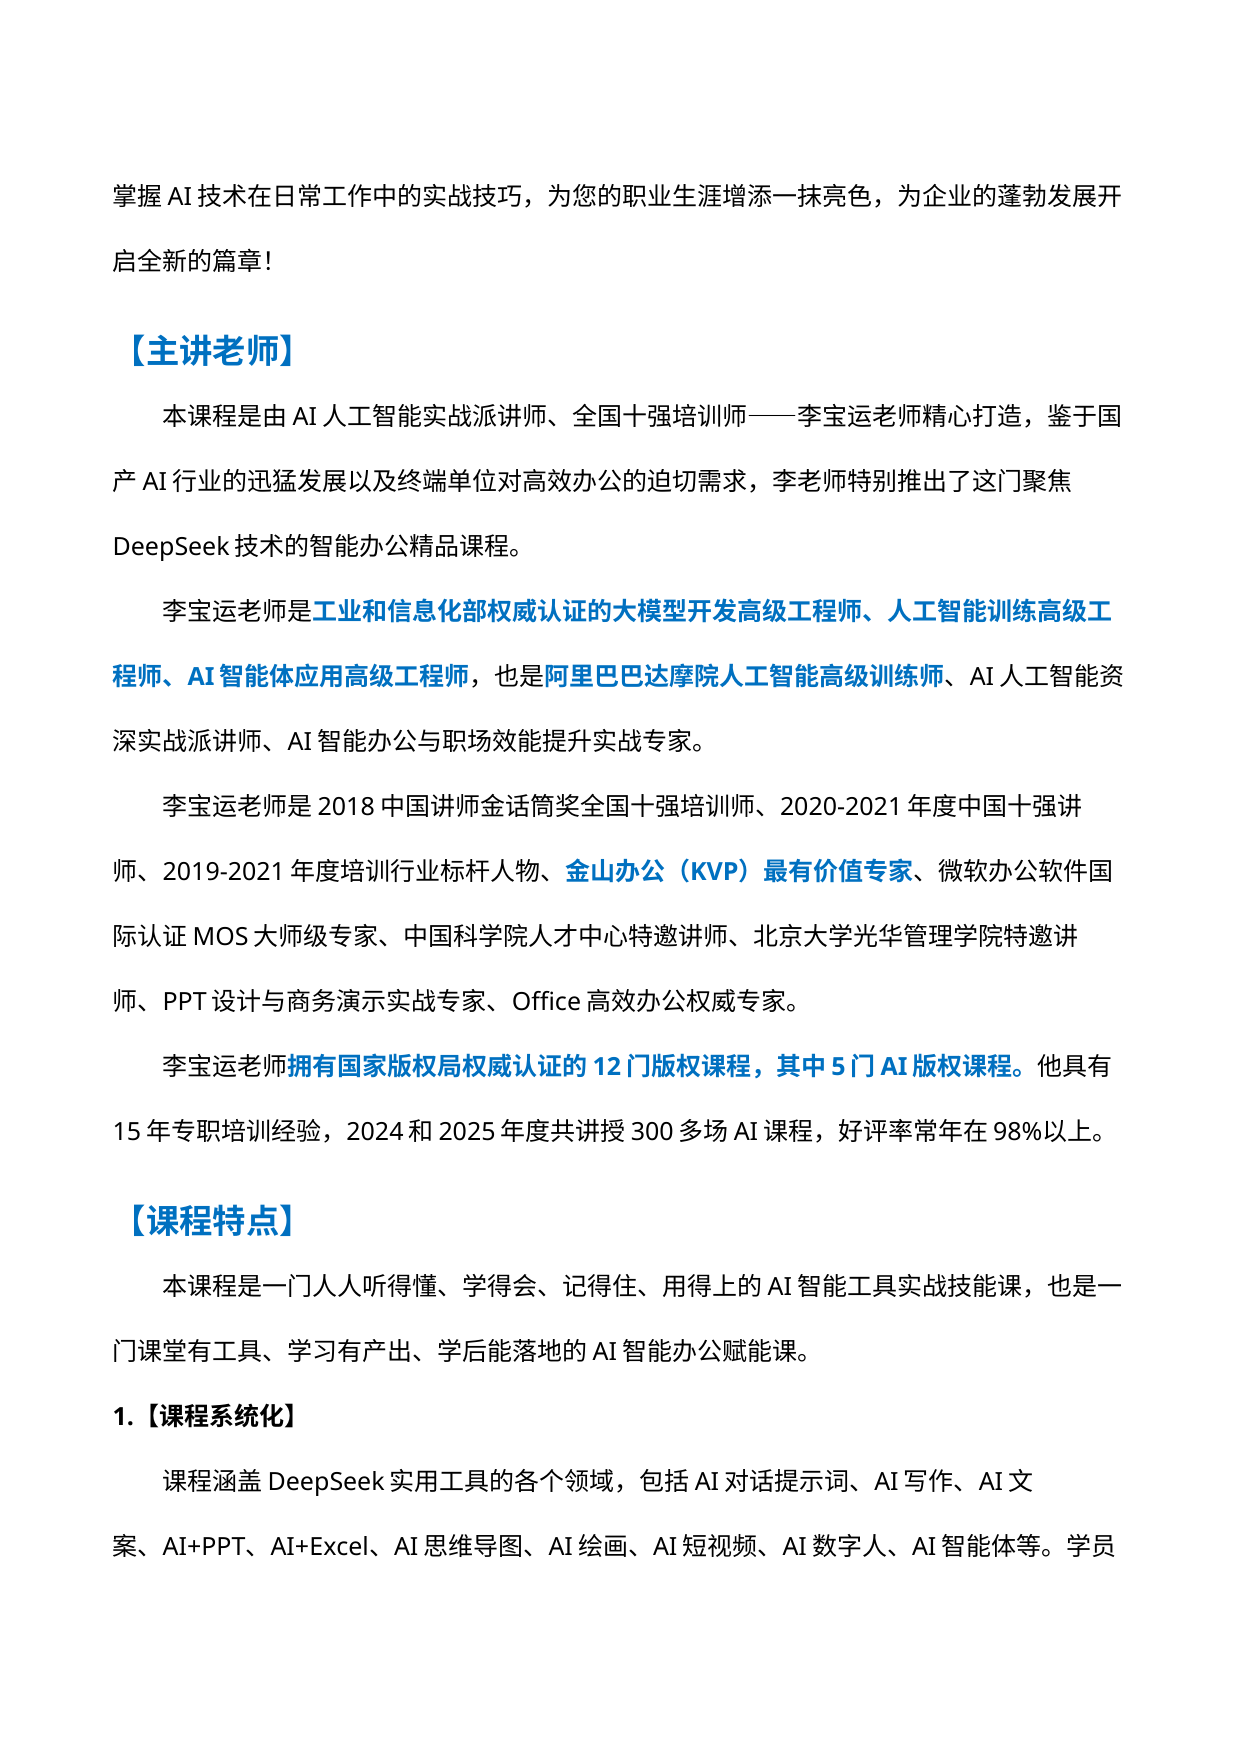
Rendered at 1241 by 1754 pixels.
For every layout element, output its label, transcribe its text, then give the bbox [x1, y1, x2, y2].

text 李宝运老师是2018中国讲师金话筒奖全国十强培训师、2020-2021年度中国十强讲师、2019-2021年度培训行业标杆人物、金山办公（KVP）最有价值专家、微软办公软件国际认证MOS大师级专家、中国科学院人才中心特邀讲师、北京大学光华管理学院特邀讲师、PPT设计与商务演示实战专家、Office高效办公权威专家。 [112, 772, 1128, 1032]
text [112, 162, 1128, 292]
text 本课程是由AI人工智能实战派讲师、全国十强培训师——李宝运老师精心打造，鉴于国产AI行业的迅猛发展以及终端单位对高效办公的迫切需求，李老师特别推出了这门聚焦DeepSeek技术的智能办公精品课程。 [112, 382, 1128, 577]
text 1.【课程系统化】 [112, 1382, 1128, 1447]
text 本课程是一门人人听得懂、学得会、记得住、用得上的AI智能工具实战技能课，也是一门课堂有工具、学习有产出、学后能落地的AI智能办公赋能课。 [112, 1252, 1128, 1382]
text 李宝运老师是工业和信息化部权威认证的大模型开发高级工程师、人工智能训练高级工程师、AI智能体应用高级工程师，也是阿里巴巴达摩院人工智能高级训练师、AI人工智能资深实战派讲师、AI智能办公与职场效能提升实战专家。 [112, 577, 1128, 772]
text 【课程特点】 [112, 1187, 1128, 1252]
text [112, 1447, 1128, 1577]
text 李宝运老师拥有国家版权局权威认证的12门版权课程，其中5门AI版权课程。他具有15年专职培训经验，2024和2025年度共讲授300多场AI课程，好评率常年在98%以上。 [112, 1032, 1128, 1162]
text 【主讲老师】 [112, 317, 1128, 382]
